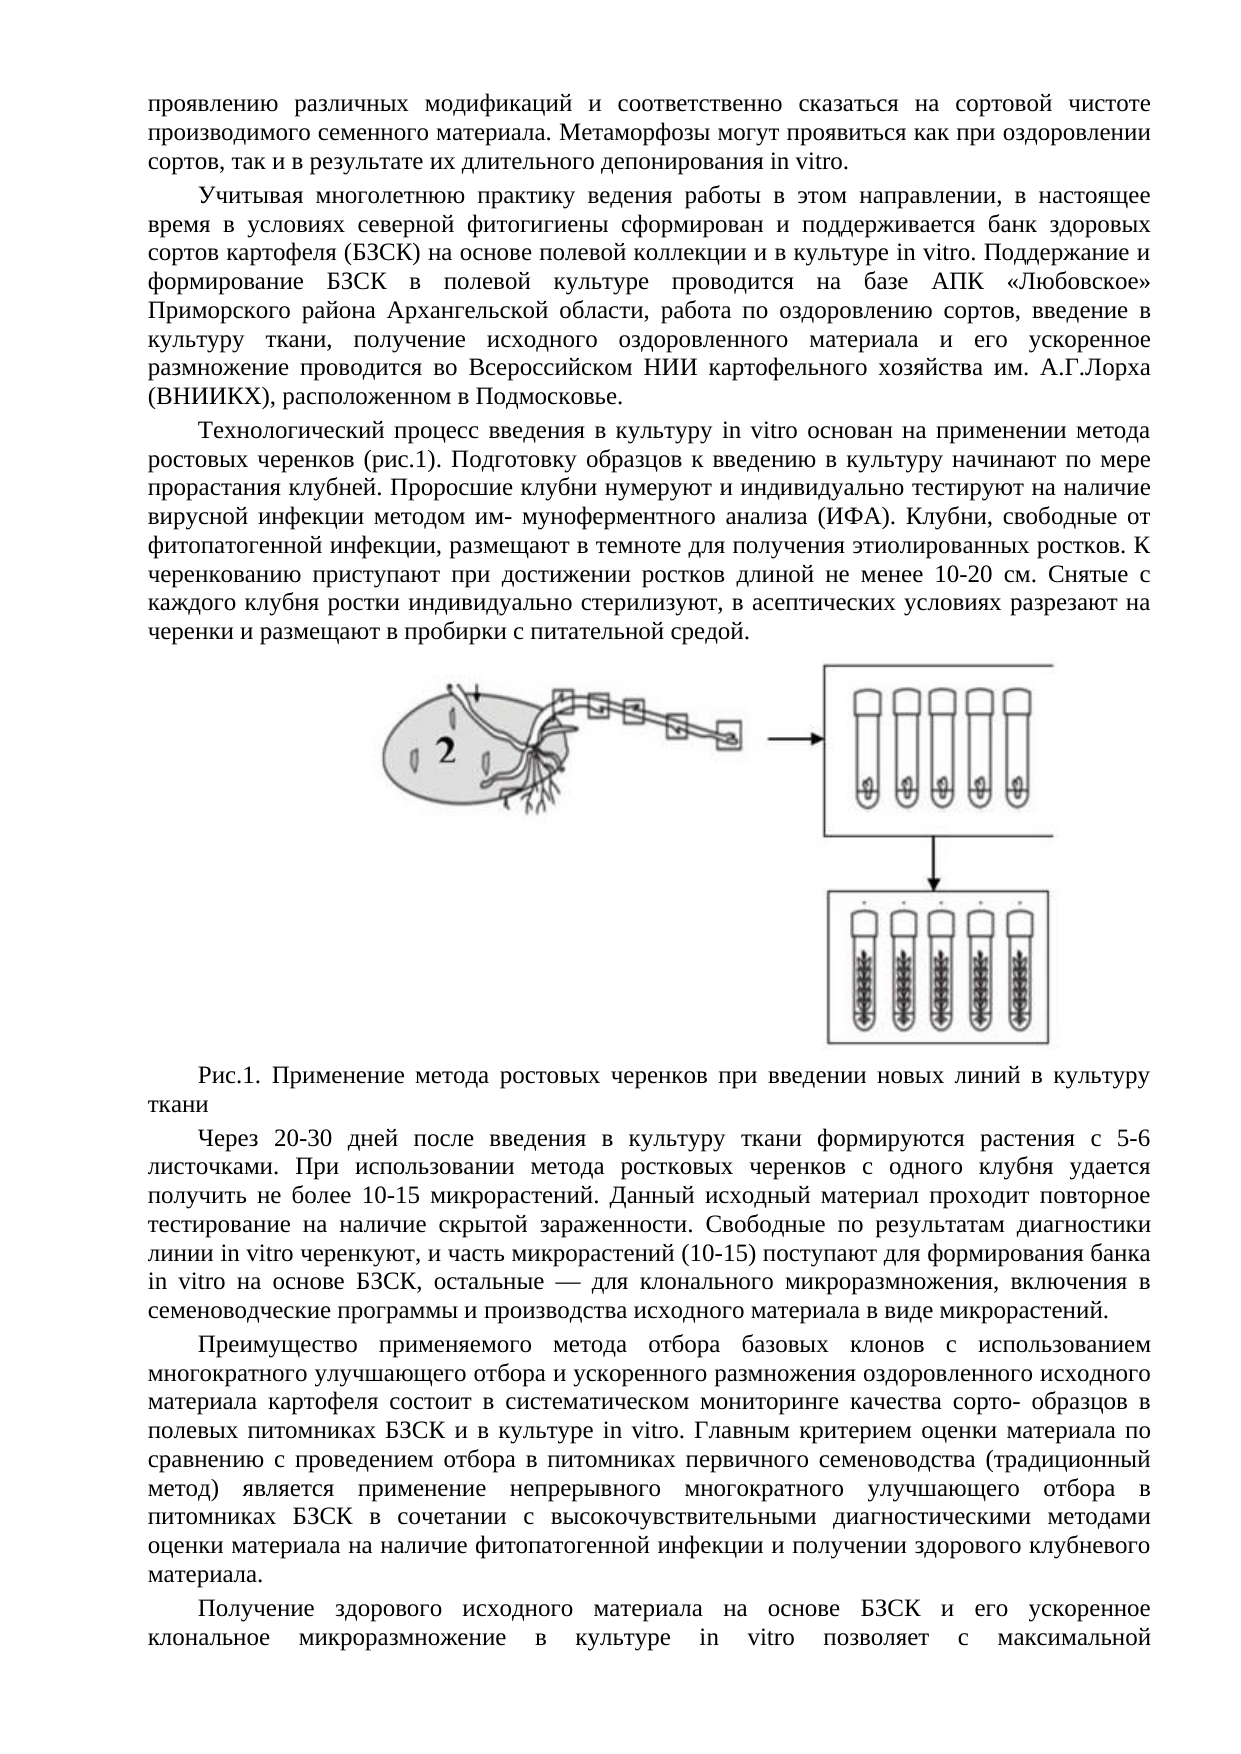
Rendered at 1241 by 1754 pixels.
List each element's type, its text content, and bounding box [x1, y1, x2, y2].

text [148, 88, 1152, 175]
picture [197, 650, 1204, 1055]
text Технологический процесс введения в культуру in vitro основан на применении метода ростовых черенков (рис.1). Подготовку образцов к введению в культуру начинают по мере прорастания клубней. Проросшие клубни нумеруют и индивидуально тестируют на наличие вирусной инфекции методом им- муноферментного анализа (ИФА). Клубни, свободные от фитопатогенной инфекции, размещают в темноте для получения этиолированных ростков. К черенкованию приступают при достижении ростков длиной не менее 10-20 см. Снятые с каждого клубня ростки индивидуально стерилизуют, в асептических условиях разрезают на черенки и размещают в пробирки с питательной средой. [148, 415, 1152, 645]
text Через 20-30 дней после введения в культуру ткани формируются растения с 5-6 листочками. При использовании метода ростковых черенков с одного клубня удается получить не более 10-15 микрорастений. Данный исходный материал проходит повторное тестирование на наличие скрытой зараженности. Свободные по результатам диагностики линии in vitro черенкуют, и часть микрорастений (10-15) поступают для формирования банка in vitro на основе БЗСК, остальные — для клонального микроразмножения, включения в семеноводческие программы и производства исходного материала в виде микрорастений. [148, 1123, 1152, 1324]
text Преимущество применяемого метода отбора базовых клонов с использованием многократного улучшающего отбора и ускоренного размножения оздоровленного исходного материала картофеля состоит в систематическом мониторинге качества сорто- образцов в полевых питомниках БЗСК и в культуре in vitro. Главным критерием оценки материала по сравнению с проведением отбора в питомниках первичного семеноводства (традиционный метод) является применение непрерывного многократного улучшающего отбора в питомниках БЗСК в сочетании с высокочувствительными диагностическими методами оценки материала на наличие фитопатогенной инфекции и получении здорового клубневого материала. [148, 1329, 1152, 1588]
text Рис.1. Применение метода ростовых черенков при введении новых линий в культуру ткани [148, 1060, 1152, 1117]
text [148, 1593, 1152, 1650]
text Учитывая многолетнюю практику ведения работы в этом направлении, в настоящее время в условиях северной фитогигиены сформирован и поддерживается банк здоровых сортов картофеля (БЗСК) на основе полевой коллекции и в культуре in vitro. Поддержание и формирование БЗСК в полевой культуре проводится на базе АПК «Любовское» Приморского района Архангельской области, работа по оздоровлению сортов, введение в культуру ткани, получение исходного оздоровленного материала и его ускоренное размножение проводится во Всероссийском НИИ картофельного хозяйства им. А.Г.Лорха (ВНИИКХ), расположенном в Подмосковье. [148, 180, 1152, 410]
